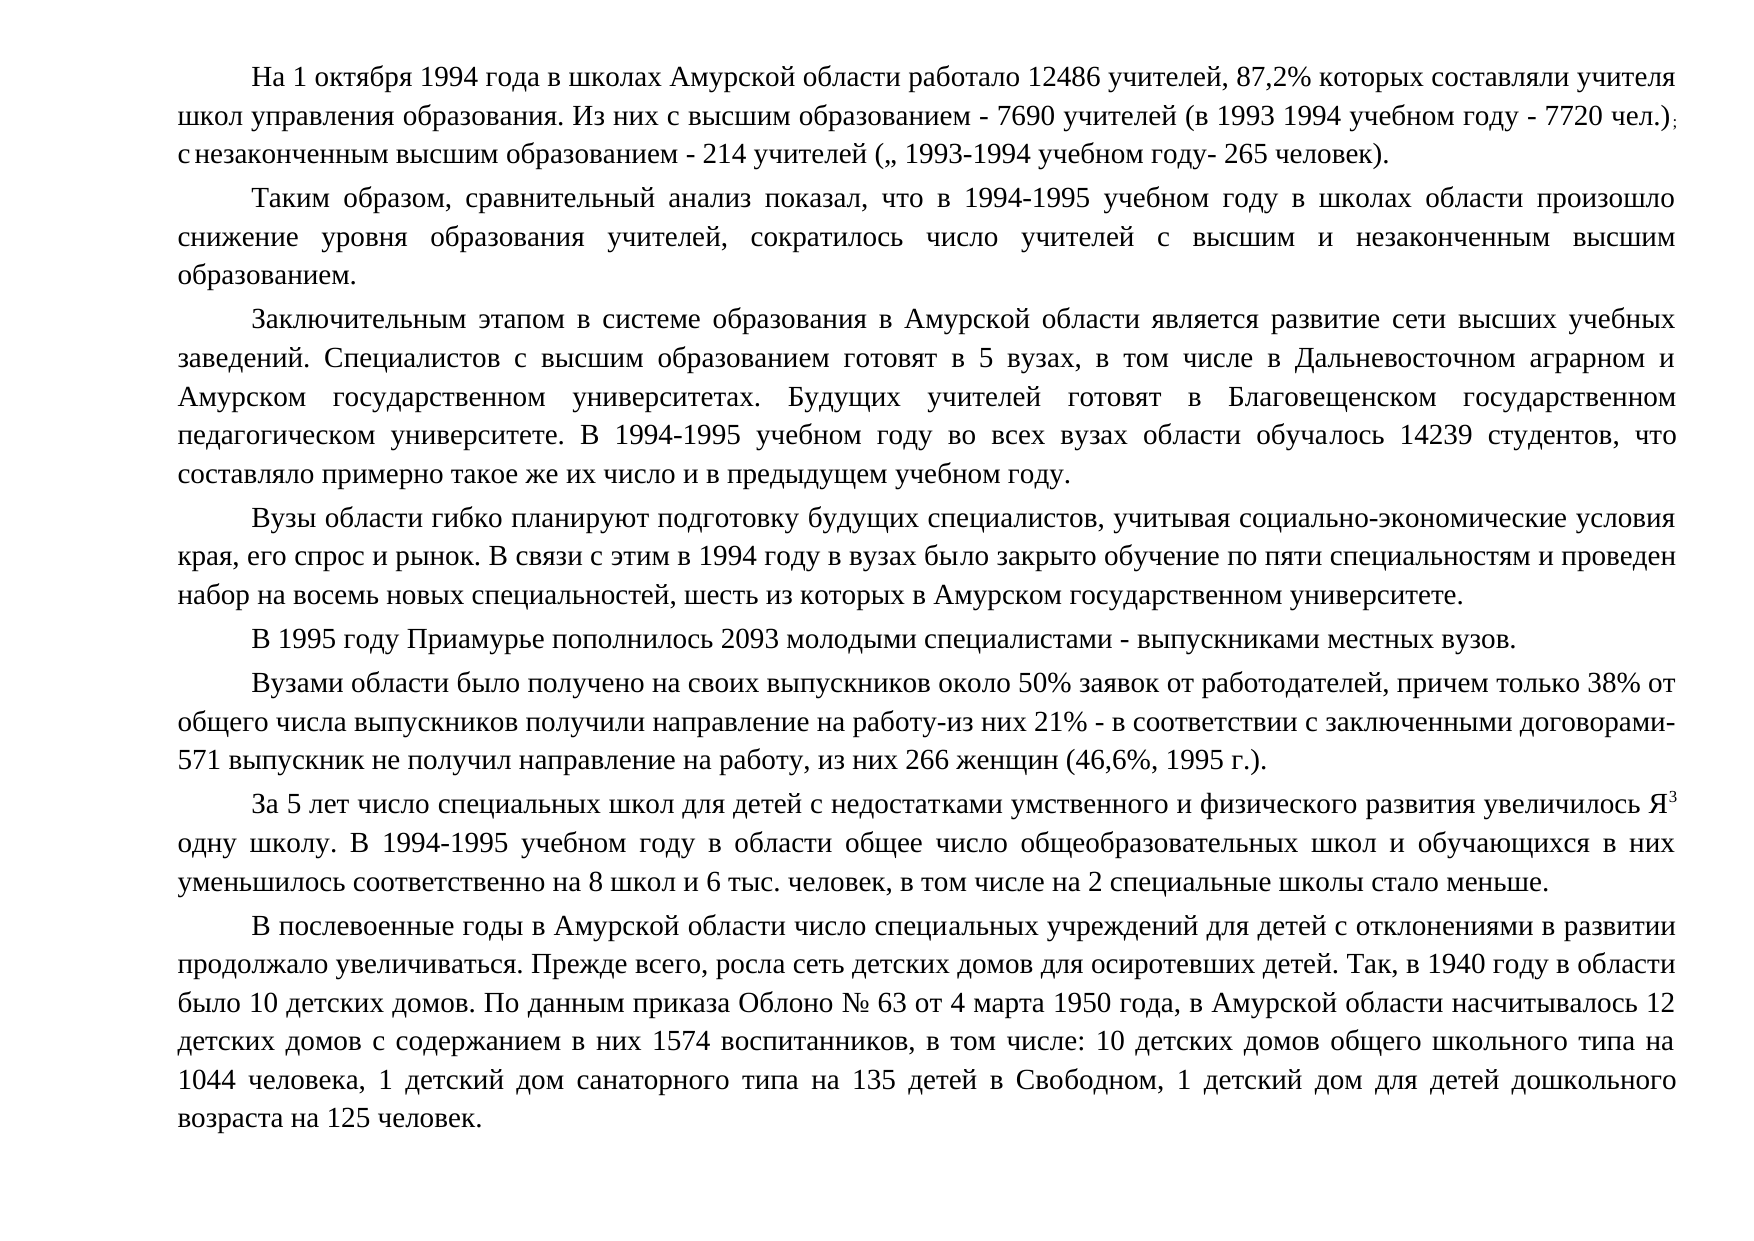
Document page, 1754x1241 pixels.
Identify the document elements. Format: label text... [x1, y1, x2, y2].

text Заключительным этапом в системе образования в Амурской области является развитие сети высших учебных заведений. Специалистов с высшим образованием готовят в 5 вузах, в том числе в Дальневосточном аграрном и Амурском государственном университетах. Будущих учителей готовят в Благовещенском государственном педагогическом университете. В 1994-1995 учебном году во всех вузах области обучалось 14239 студентов, что составляло примерно такое же их число и в предыдущем учебном году. [177, 302, 1677, 489]
text В послевоенные годы в Амурской области число специальных учреждений для детей с отклонениями в развитии продолжало увеличиваться. Прежде всего, росла сеть детских домов для осиротевших детей. Так, в 1940 году в области было 10 детских домов. По данным приказа Облоно № 63 от 4 марта 1950 года, в Амурской области насчитывалось 12 детских домов с содержанием в них 1574 воспитанников, в том числе: 10 детских домов общего школьного типа на 1044 человека, 1 детский дом санаторного типа на 135 детей в Свободном, 1 детский дом для детей дошкольного возраста на 125 человек. [177, 908, 1677, 1134]
text За 5 лет число специальных школ для детей с недостатками умственного и физического развития увеличилось Я3 одну школу. В 1994-1995 учебном году в области общее число общеобразовательных школ и обучающихся в них уменьшилось соответственно на 8 школ и 6 тыс. человек, в том числе на 2 специальные школы стало меньше. [177, 787, 1677, 897]
text На 1 октября 1994 года в школах Амурской области работало 12486 учителей, 87,2% которых составляли учителя школ управления образования. Из них с высшим образованием - 7690 учителей (в 1993 1994 учебном году - 7720 чел.); с незаконченным высшим образованием - 214 учителей („ 1993-1994 учебном году- 265 человек). [177, 59, 1677, 170]
text Таким образом, сравнительный анализ показал, что в 1994-1995 учебном году в школах области произошло снижение уровня образования учителей, сократилось число учителей с высшим и незаконченным высшим образованием. [177, 180, 1677, 291]
text Вузами области было получено на своих выпускников около 50% заявок от работодателей, причем только 38% от общего числа выпускников получили направление на работу-из них 21% - в соответствии с заключенными договорами-571 выпускник не получил направление на работу, из них 266 женщин (46,6%, 1995 г.). [177, 665, 1677, 776]
text Вузы области гибко планируют подготовку будущих специалистов, учитывая социально-экономические условия края, его спрос и рынок. В связи с этим в 1994 году в вузах было закрыто обучение по пяти специальностям и проведен набор на восемь новых специальностей, шесть из которых в Амурском государственном университете. [177, 500, 1677, 611]
text В 1995 году Приамурье пополнилось 2093 молодыми специалистами - выпускниками местных вузов. [177, 621, 1677, 655]
